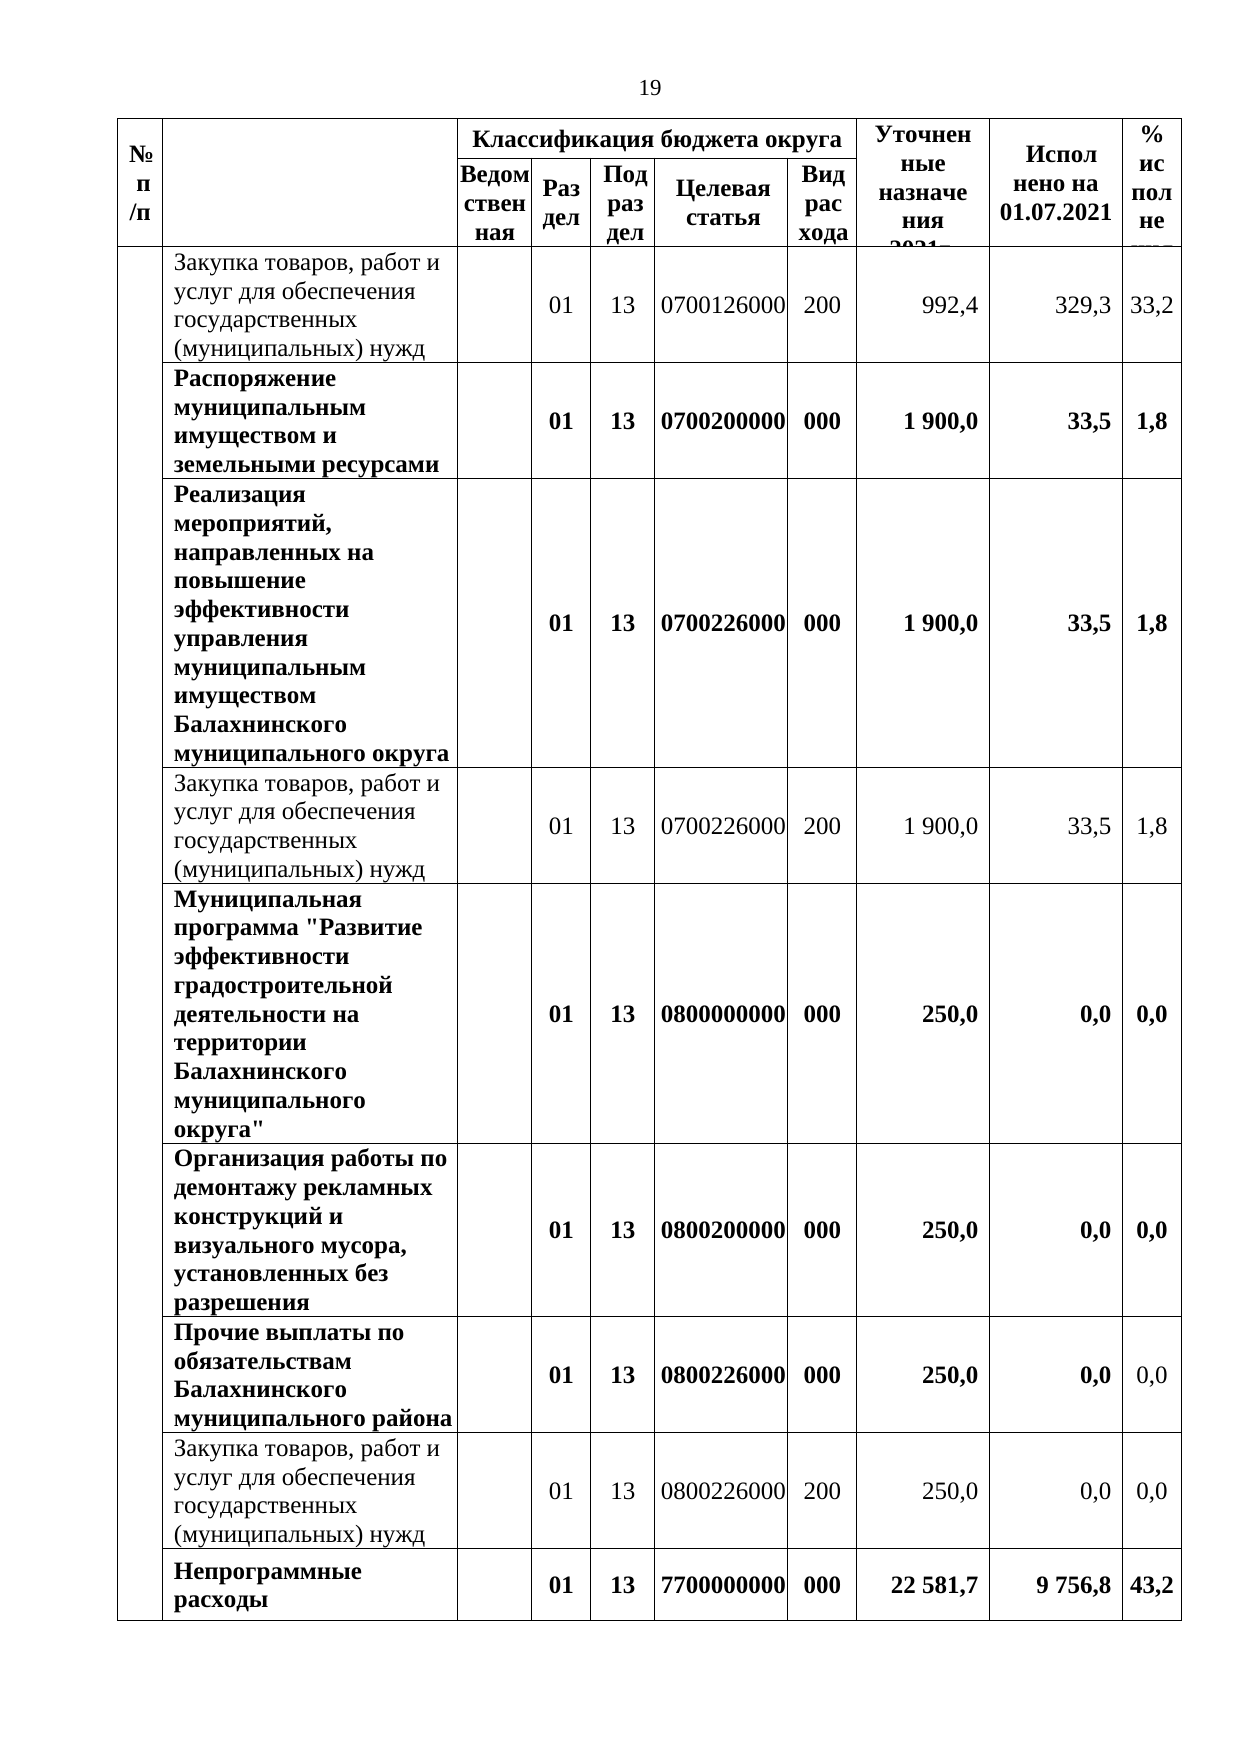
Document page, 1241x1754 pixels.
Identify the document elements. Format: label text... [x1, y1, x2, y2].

table_cell 0,0 [990, 884, 1122, 1142]
table_cell 7700000000 [655, 1549, 787, 1620]
table_cell 200 [788, 1433, 856, 1548]
table_cell 01 [532, 1549, 590, 1620]
table_cell Реализация мероприятий, направленных на повышение эффективности управления муниципальным имуществом Балахнинского муниципального округа [163, 479, 457, 767]
table_cell 1,8 [1123, 363, 1181, 478]
table_cell 0800226000 [655, 1433, 787, 1548]
table_cell 0,0 [1123, 884, 1181, 1142]
table_cell 000 [788, 363, 856, 478]
table_cell 200 [788, 247, 856, 362]
table_cell 0800200000 [655, 1144, 787, 1316]
table_cell Закупка товаров, работ и услуг для обеспечения государственных (муниципальных) нужд [163, 768, 457, 883]
table_cell 01 [532, 1144, 590, 1316]
table_cell Непрограммные расходы [163, 1549, 457, 1620]
table_cell 000 [788, 884, 856, 1142]
table_cell Организация работы по демонтажу рекламных конструкций и визуального мусора, установленных без разрешения [163, 1144, 457, 1316]
table_cell 200 [788, 768, 856, 883]
table_cell 000 [788, 479, 856, 767]
table_cell 0800000000 [655, 884, 787, 1142]
table_cell Распоряжение муниципальным имуществом и земельными ресурсами [163, 363, 457, 478]
table_cell 13 [591, 1144, 654, 1316]
table_cell 22 581,7 [857, 1549, 989, 1620]
table_cell 13 [591, 1549, 654, 1620]
table_cell 1 900,0 [857, 479, 989, 767]
table_cell [458, 768, 531, 883]
table_cell 13 [591, 1433, 654, 1548]
table_cell 0,0 [990, 1433, 1122, 1548]
table_cell [458, 1549, 531, 1620]
table_cell 13 [591, 363, 654, 478]
table_cell 0700200000 [655, 363, 787, 478]
table_cell Целевая статья [655, 159, 787, 246]
table_cell 0,0 [1123, 1317, 1181, 1432]
table_cell 01 [532, 1317, 590, 1432]
table_cell [458, 363, 531, 478]
table_header Испол нено на 01.07.2021 [990, 119, 1122, 246]
table_cell 329,3 [990, 247, 1122, 362]
table_header Уточненные назначе ния 2021г. [857, 119, 989, 246]
table_cell 13 [591, 247, 654, 362]
table_header Классификация бюджета округа [458, 119, 856, 157]
table_cell Закупка товаров, работ и услуг для обеспечения государственных (муниципальных) нужд [163, 1433, 457, 1548]
table_cell 33,5 [990, 768, 1122, 883]
table_cell 250,0 [857, 1144, 989, 1316]
table_cell 0,0 [1123, 1144, 1181, 1316]
table_cell 01 [532, 363, 590, 478]
table_cell 13 [591, 884, 654, 1142]
table_cell 250,0 [857, 1317, 989, 1432]
table_cell 01 [532, 247, 590, 362]
table_cell Муниципальная программа "Развитие эффективности градостроительной деятельности на территории Балахнинского муниципального округа" [163, 884, 457, 1142]
table_cell 01 [532, 1433, 590, 1548]
table_cell Вид рас хода [788, 159, 856, 246]
table_cell 0700226000 [655, 768, 787, 883]
table_cell [458, 247, 531, 362]
table_cell 000 [788, 1317, 856, 1432]
table_cell 000 [788, 1144, 856, 1316]
table_cell 0700126000 [655, 247, 787, 362]
table_cell 0,0 [990, 1144, 1122, 1316]
table_cell 01 [532, 884, 590, 1142]
table_cell 000 [788, 1549, 856, 1620]
table_cell [458, 1144, 531, 1316]
table_header % ис пол не ния [1123, 119, 1181, 246]
table_cell 1 900,0 [857, 768, 989, 883]
table_cell Закупка товаров, работ и услуг для обеспечения государственных (муниципальных) нужд [163, 247, 457, 362]
table_cell 992,4 [857, 247, 989, 362]
table_cell 43,2 [1123, 1549, 1181, 1620]
table_cell 0700226000 [655, 479, 787, 767]
table_cell Под раз дел [591, 159, 654, 246]
table_cell Прочие выплаты по обязательствам Балахнинского муниципального района [163, 1317, 457, 1432]
table_cell 13 [591, 1317, 654, 1432]
table_cell Раз дел [532, 159, 590, 246]
table_cell 0,0 [990, 1317, 1122, 1432]
table_cell 13 [591, 768, 654, 883]
table_cell 1 900,0 [857, 363, 989, 478]
table_cell 01 [532, 768, 590, 883]
table_cell Ведом ствен ная [458, 159, 531, 246]
table_header [163, 119, 457, 246]
table_cell [458, 884, 531, 1142]
table_cell 33,5 [990, 479, 1122, 767]
table_cell 13 [591, 479, 654, 767]
table_cell 0,0 [1123, 1433, 1181, 1548]
table_cell 01 [532, 479, 590, 767]
table_cell 250,0 [857, 884, 989, 1142]
table_cell 1,8 [1123, 479, 1181, 767]
table_cell 33,5 [990, 363, 1122, 478]
table_cell [458, 479, 531, 767]
table_cell 0800226000 [655, 1317, 787, 1432]
table_cell 33,2 [1123, 247, 1181, 362]
table_cell [458, 1433, 531, 1548]
table_header № п/п [118, 119, 162, 246]
table_cell 9 756,8 [990, 1549, 1122, 1620]
table_cell 250,0 [857, 1433, 989, 1548]
table_cell 1,8 [1123, 768, 1181, 883]
table_cell [458, 1317, 531, 1432]
